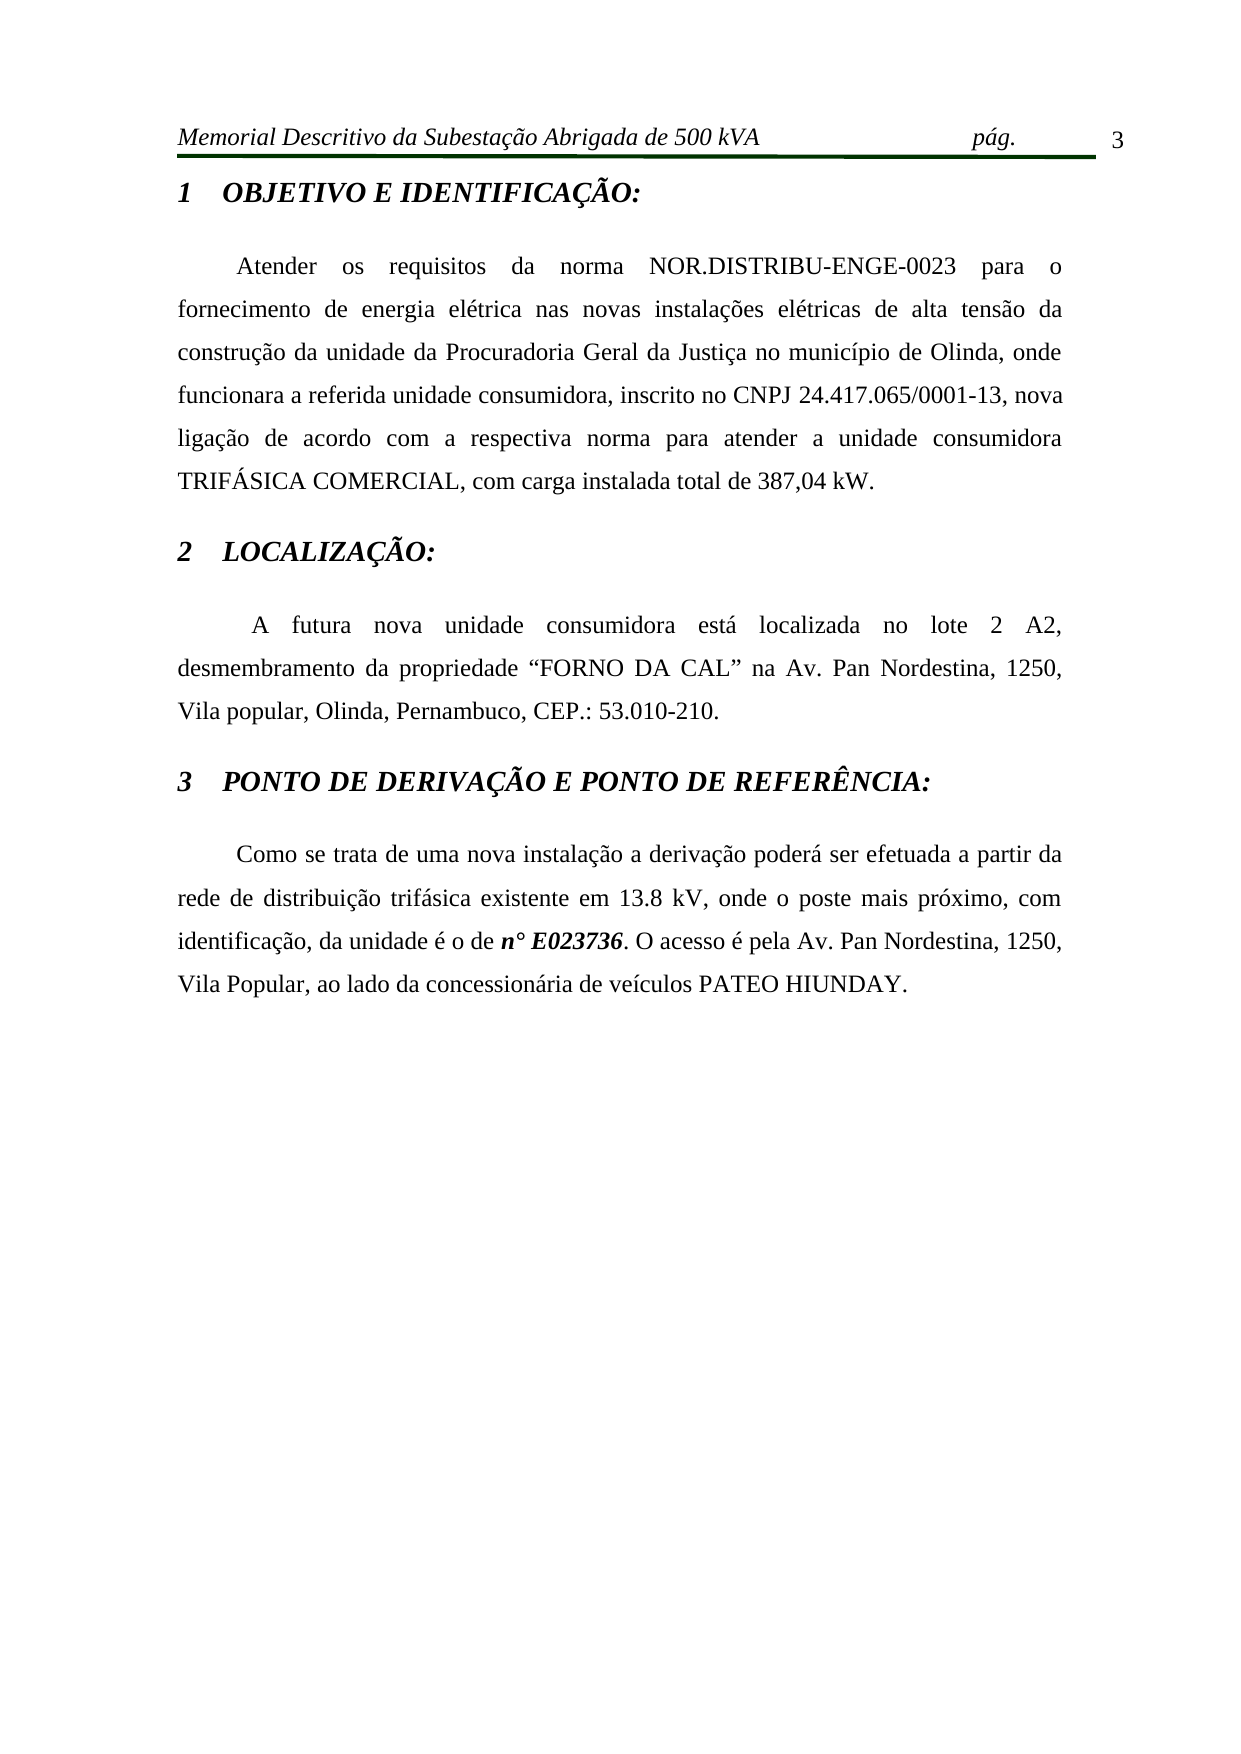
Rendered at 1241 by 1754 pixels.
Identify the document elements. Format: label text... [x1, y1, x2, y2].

subtitle PONTO DE DERIVAÇÃO E PONTO DE REFERÊNCIA: [177, 764, 1063, 798]
subtitle OBJETIVO E IDENTIFICAÇÃO: [177, 175, 1063, 209]
text Como se trata de uma nova instalação a derivação poderá ser efetuada a partir da rede de distribuição trifásica existente em 13.8 kV, onde o poste mais próximo, com identificação, da unidade é o de n° E023736. O acesso é pela Av. Pan Nordestina, 1250, Vila Popular, ao lado da concessionária de veículos PATEO HIUNDAY. [177, 839, 1063, 998]
subtitle LOCALIZAÇÃO: [177, 534, 1063, 568]
text A futura nova unidade consumidora está localizada no lote 2 A2, desmembramento da propriedade “FORNO DA CAL” na Av. Pan Nordestina, 1250, Vila popular, Olinda, Pernambuco, CEP.: 53.010-210. [177, 610, 1063, 725]
text Atender os requisitos da norma NOR.DISTRIBU-ENGE-0023 para o fornecimento de energia elétrica nas novas instalações elétricas de alta tensão da construção da unidade da Procuradoria Geral da Justiça no município de Olinda, onde funcionara a referida unidade consumidora, inscrito no CNPJ 24.417.065/0001-13, nova ligação de acordo com a respectiva norma para atender a unidade consumidora TRIFÁSICA COMERCIAL, com carga instalada total de 387,04 kW. [177, 251, 1063, 495]
